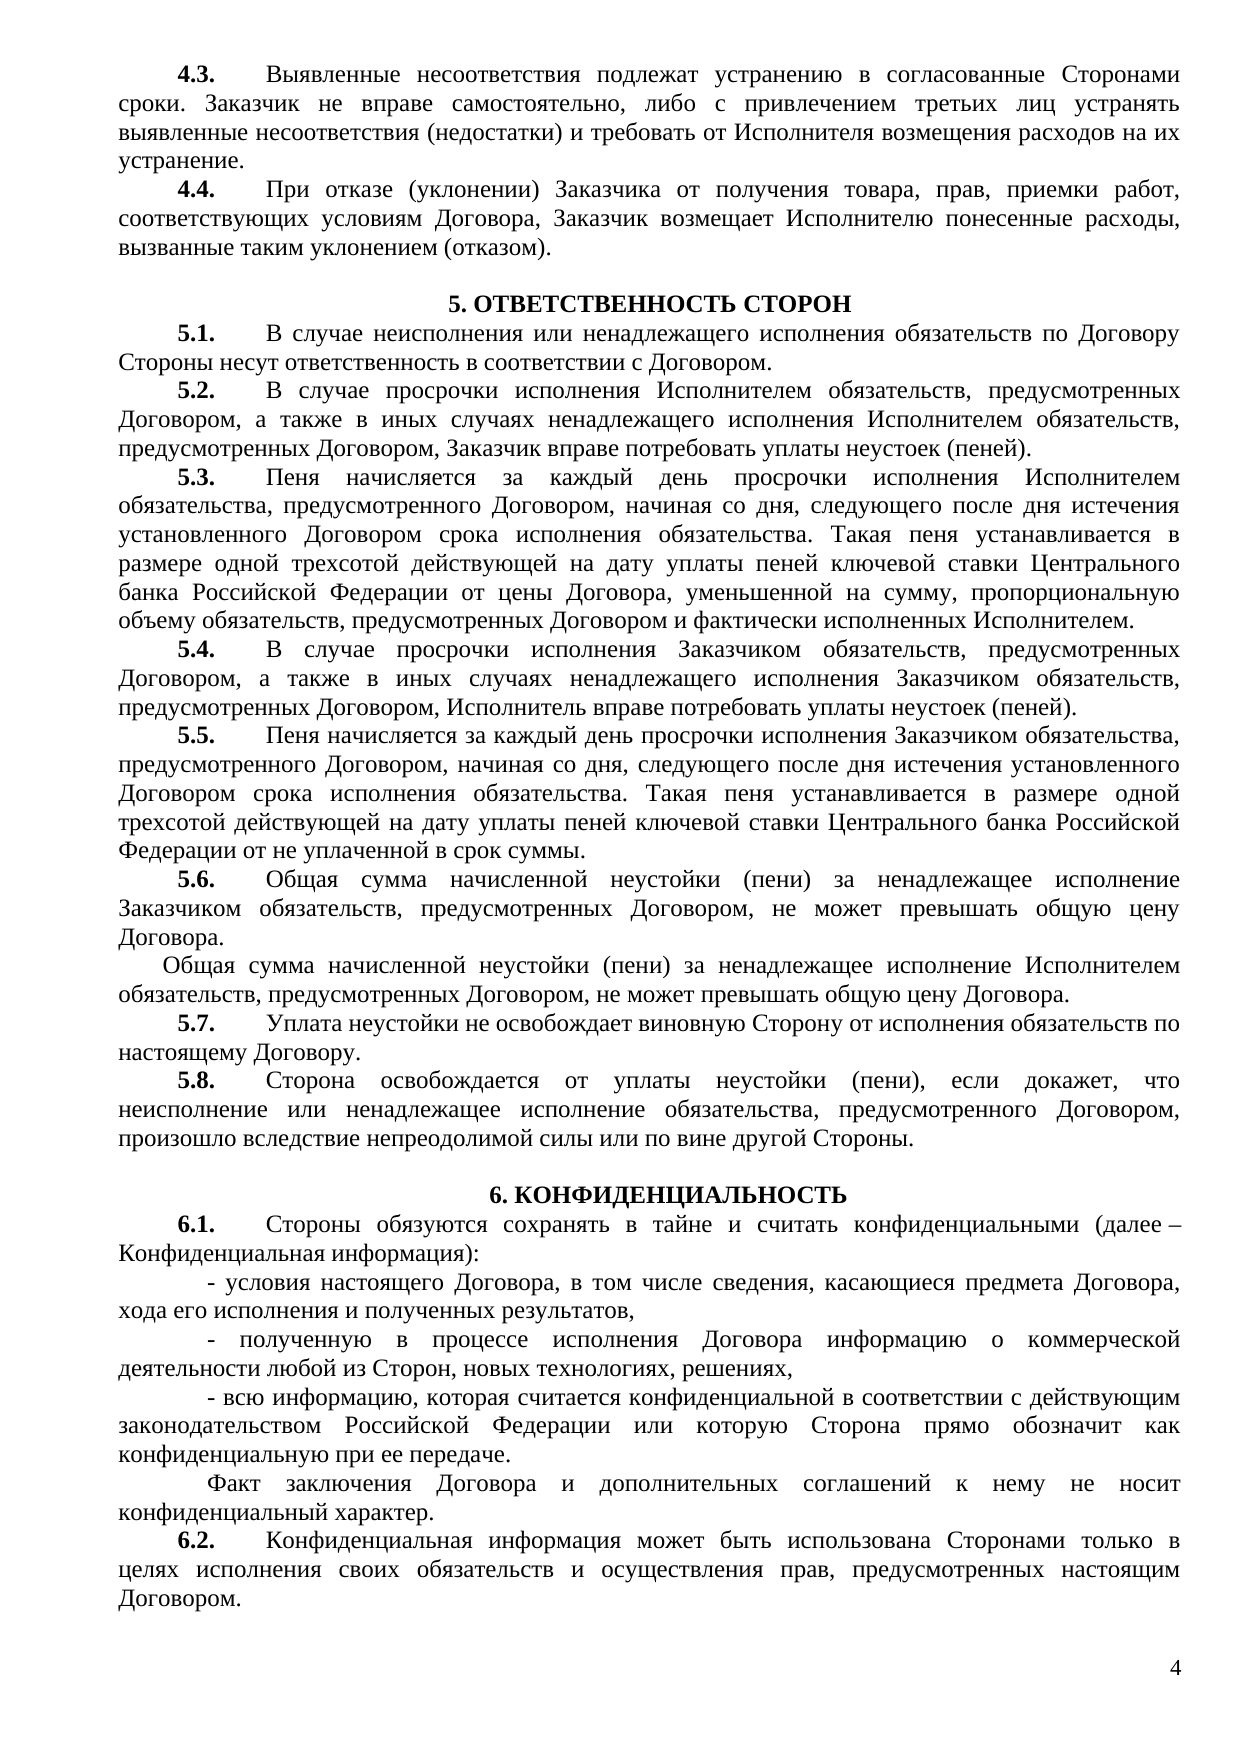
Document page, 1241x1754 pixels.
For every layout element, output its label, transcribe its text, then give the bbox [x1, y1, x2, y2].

text - всю информацию, которая считается конфиденциальной в соответствии с действующим законодательством Российской Федерации или которую Сторона прямо обозначит как конфиденциальную при ее передаче. [118, 1382, 1181, 1468]
list В случае просрочки исполнения Заказчиком обязательств, предусмотренных Договором, а также в иных случаях ненадлежащего исполнения Заказчиком обязательств, предусмотренных Договором, Исполнитель вправе потребовать уплаты неустоек (пеней). [118, 634, 1181, 720]
text Общая сумма начисленной неустойки (пени) за ненадлежащее исполнение Исполнителем обязательств, предусмотренных Договором, не может превышать общую цену Договора. [118, 950, 1181, 1008]
list Сторона освобождается от уплаты неустойки (пени), если докажет, что неисполнение или ненадлежащее исполнение обязательства, предусмотренного Договором, произошло вследствие непреодолимой силы или по вине другой Стороны. [118, 1065, 1181, 1152]
list Пеня начисляется за каждый день просрочки исполнения Исполнителем обязательства, предусмотренного Договором, начиная со дня, следующего после дня истечения установленного Договором срока исполнения обязательства. Такая пеня устанавливается в размере одной трехсотой действующей на дату уплаты пеней ключевой ставки Центрального банка Российской Федерации от цены Договора, уменьшенной на сумму, пропорциональную объему обязательств, предусмотренных Договором и фактически исполненных Исполнителем. [118, 462, 1181, 634]
list Пеня начисляется за каждый день просрочки исполнения Заказчиком обязательства, предусмотренного Договором, начиная со дня, следующего после дня истечения установленного Договором срока исполнения обязательства. Такая пеня устанавливается в размере одной трехсотой действующей на дату уплаты пеней ключевой ставки Центрального банка Российской Федерации от не уплаченной в срок суммы. [118, 720, 1181, 864]
list Общая сумма начисленной неустойки (пени) за ненадлежащее исполнение Заказчиком обязательств, предусмотренных Договором, не может превышать общую цену Договора. [118, 864, 1181, 950]
list В случае просрочки исполнения Исполнителем обязательств, предусмотренных Договором, а также в иных случаях ненадлежащего исполнения Исполнителем обязательств, предусмотренных Договором, Заказчик вправе потребовать уплаты неустоек (пеней). [118, 375, 1181, 462]
list Стороны обязуются сохранять в тайне и считать конфиденциальными (далее – Конфиденциальная информация): [118, 1209, 1181, 1267]
list КОНФИДЕНЦИАЛЬНОСТЬ [156, 1180, 1181, 1209]
list При отказе (уклонении) Заказчика от получения товара, прав, приемки работ, соответствующих условиям Договора, Заказчик возмещает Исполнителю понесенные расходы, вызванные таким уклонением (отказом). [118, 174, 1181, 260]
list Уплата неустойки не освобождает виновную Сторону от исполнения обязательств по настоящему Договору. [118, 1008, 1181, 1065]
text Факт заключения Договора и дополнительных соглашений к нему не носит конфиденциальный характер. [118, 1468, 1181, 1525]
list ОТВЕТСТВЕННОСТЬ СТОРОН [118, 289, 1181, 318]
list Конфиденциальная информация может быть использована Сторонами только в целях исполнения своих обязательств и осуществления прав, предусмотренных настоящим Договором. [118, 1525, 1181, 1612]
text - условия настоящего Договора, в том числе сведения, касающиеся предмета Договора, хода его исполнения и полученных результатов, [118, 1267, 1181, 1324]
text - полученную в процессе исполнения Договора информацию о коммерческой деятельности любой из Сторон, новых технологиях, решениях, [118, 1324, 1181, 1382]
list Выявленные несоответствия подлежат устранению в согласованные Сторонами сроки. Заказчик не вправе самостоятельно, либо с привлечением третьих лиц устранять выявленные несоответствия (недостатки) и требовать от Исполнителя возмещения расходов на их устранение. [118, 59, 1181, 174]
list В случае неисполнения или ненадлежащего исполнения обязательств по Договору Стороны несут ответственность в соответствии с Договором. [118, 318, 1181, 375]
